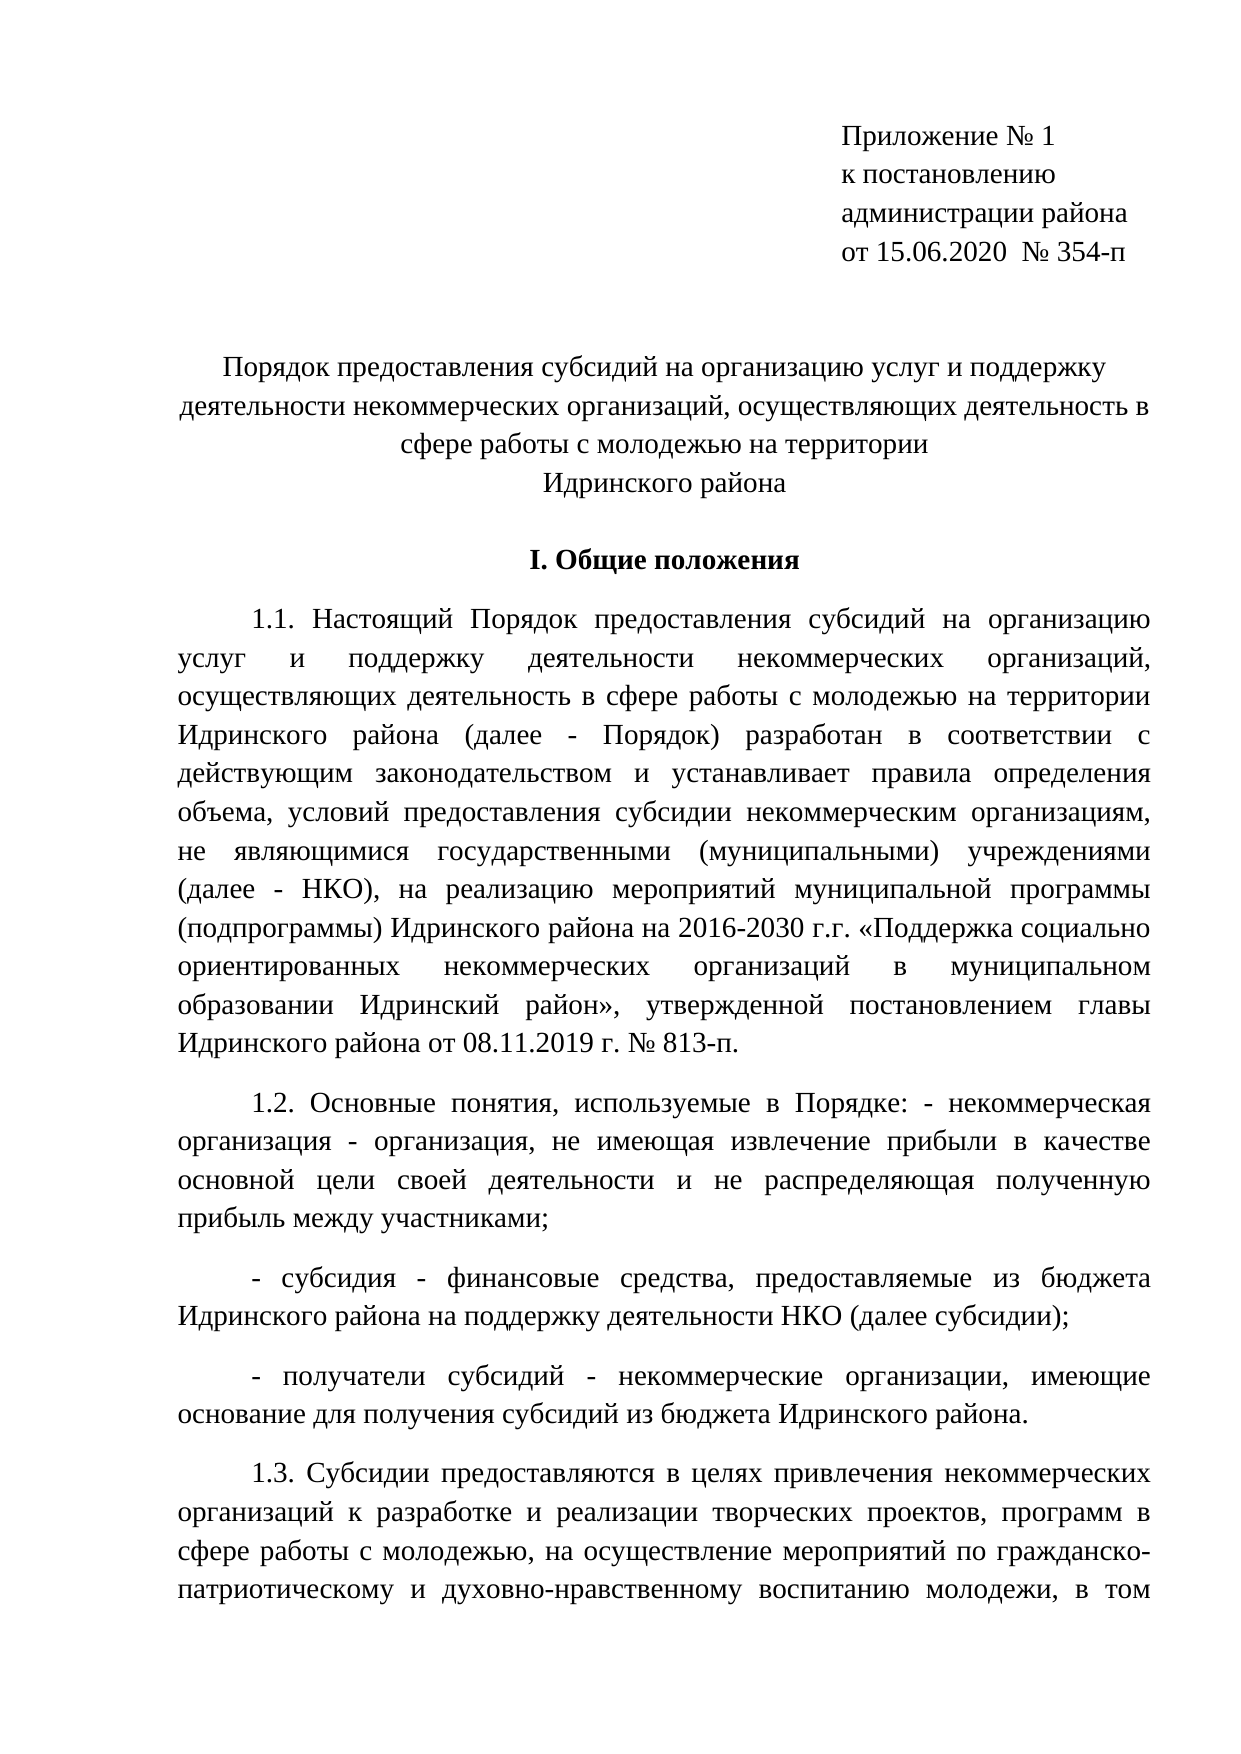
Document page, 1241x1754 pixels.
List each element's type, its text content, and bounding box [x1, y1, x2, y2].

text к постановлению [767, 157, 1152, 190]
text Идринского района [177, 465, 1152, 498]
text от 15.06.2020 № 354-п [767, 234, 1152, 267]
text 1.2. Основные понятия, используемые в Порядке: - некоммерческая организация - организация, не имеющая извлечение прибыли в качестве основной цели своей деятельности и не распределяющая полученную прибыль между участниками; [177, 1085, 1152, 1234]
text Приложение № 1 [767, 118, 1152, 152]
text 1.1. Настоящий Порядок предоставления субсидий на организацию услуг и поддержку деятельности некоммерческих организаций, осуществляющих деятельность в сфере работы с молодежью на территории Идринского района (далее - Порядок) разработан в соответствии с действующим законодательством и устанавливает правила определения объема, условий предоставления субсидии некоммерческим организациям, не являющимися государственными (муниципальными) учреждениями (далее - НКО), на реализацию мероприятий муниципальной программы (подпрограммы) Идринского района на 2016-2030 г.г. «Поддержка социально ориентированных некоммерческих организаций в муниципальном образовании Идринский район», утвержденной постановлением главы Идринского района от 08.11.2019 г. № 813-п. [177, 601, 1152, 1059]
text - субсидия - финансовые средства, предоставляемые из бюджета Идринского района на поддержку деятельности НКО (далее субсидии); [177, 1260, 1152, 1332]
text - получатели субсидий - некоммерческие организации, имеющие основание для получения субсидий из бюджета Идринского района. [177, 1358, 1152, 1430]
text администрации района [767, 195, 1152, 229]
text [177, 1456, 1152, 1605]
text I. Общие положения [177, 542, 1152, 576]
text Порядок предоставления субсидий на организацию услуг и поддержку деятельности некоммерческих организаций, осуществляющих деятельность в сфере работы с молодежью на территории [177, 349, 1152, 460]
